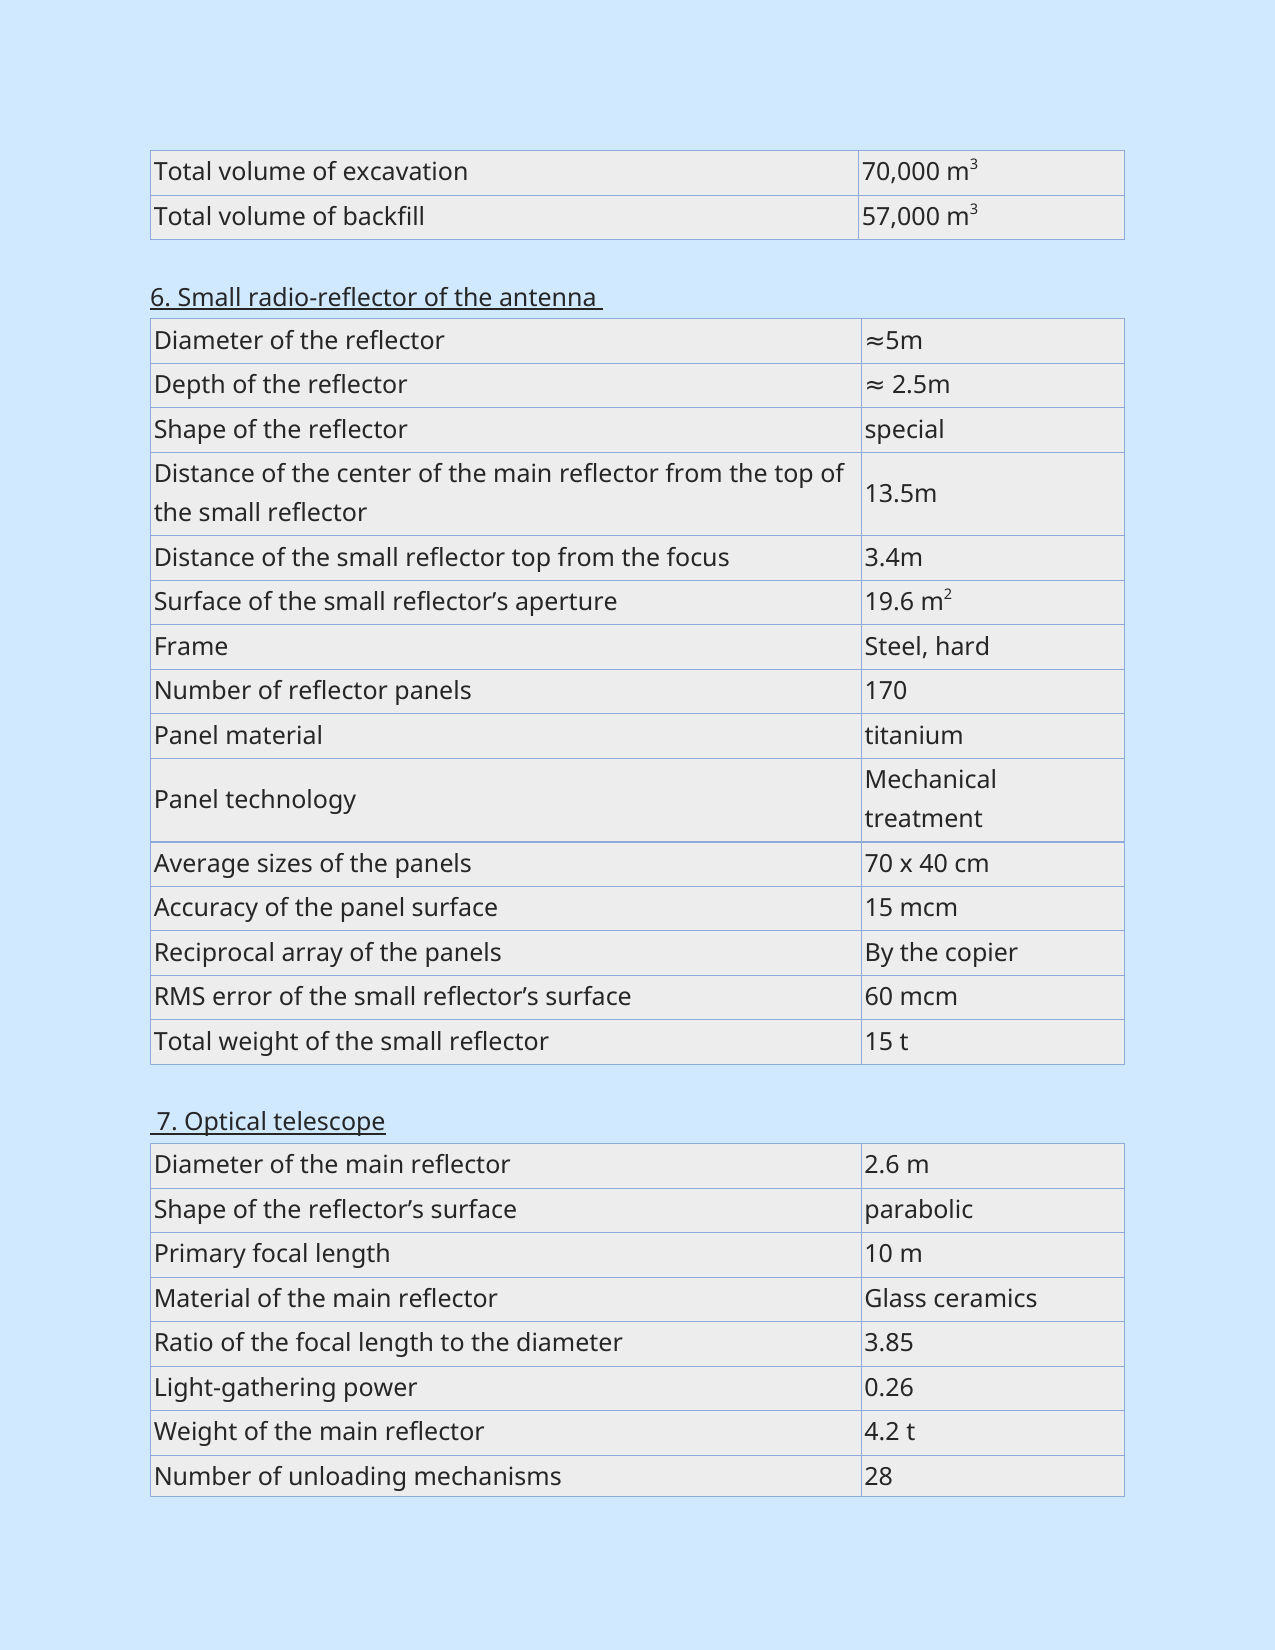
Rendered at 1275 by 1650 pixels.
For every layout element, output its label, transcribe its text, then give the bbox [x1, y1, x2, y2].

table_cell Glass ceramics [862, 1278, 1124, 1321]
table_cell Total volume of backfill [151, 196, 858, 239]
table_cell 19.6 m2 [862, 581, 1124, 624]
table_cell 3.85 [862, 1322, 1124, 1366]
table_cell Panel material [151, 714, 861, 758]
table_cell Surface of the small reflector’s aperture [151, 581, 861, 624]
table_cell Total weight of the small reflector [151, 1020, 861, 1064]
table_cell 70 х 40 cm [862, 843, 1124, 886]
table_cell Reciprocal array of the panels [151, 931, 861, 975]
table_cell Accuracy of the panel surface [151, 887, 861, 930]
table_cell 3.4m [862, 536, 1124, 580]
table_cell Light-gathering power [151, 1367, 861, 1410]
table_cell 10 m [862, 1233, 1124, 1277]
table_header Diameter of the main reflector [151, 1144, 861, 1188]
table_cell special [862, 408, 1124, 452]
table_cell 28 [862, 1456, 1124, 1496]
text 6. Small radio-reflector of the antenna [150, 279, 1125, 313]
table_cell RMS error of the small reflector’s surface [151, 976, 861, 1019]
text 7. Optical telescope [150, 1104, 1125, 1138]
table_cell 15 mcm [862, 887, 1124, 930]
table_cell parabolic [862, 1189, 1124, 1232]
table_cell Distance of the center of the main reflector from the top of the small reflector [151, 453, 861, 535]
table_cell Weight of the main reflector [151, 1411, 861, 1454]
table_cell Number of reflector panels [151, 670, 861, 713]
table_header Diameter of the reflector [151, 319, 861, 363]
table_cell 15 t [862, 1020, 1124, 1064]
table_header ≈5m [862, 319, 1124, 363]
table_cell Mechanical treatment [862, 759, 1124, 841]
table_cell Steel, hard [862, 625, 1124, 669]
table_cell titanium [862, 714, 1124, 758]
table_cell 0.26 [862, 1367, 1124, 1410]
table_cell 57,000 m3 [859, 196, 1124, 239]
table_cell Shape of the reflector’s surface [151, 1189, 861, 1232]
table_cell Total volume of excavation [151, 151, 858, 194]
table_cell 4.2 t [862, 1411, 1124, 1454]
table_cell Average sizes of the panels [151, 843, 861, 886]
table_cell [151, 1456, 861, 1496]
table_cell Ratio of the focal length to the diameter [151, 1322, 861, 1366]
table_cell 70,000 m3 [859, 151, 1124, 194]
table_cell Depth of the reflector [151, 364, 861, 407]
table_cell Material of the main reflector [151, 1278, 861, 1321]
table_cell Distance of the small reflector top from the focus [151, 536, 861, 580]
table_cell By the copier [862, 931, 1124, 975]
table_cell Panel technology [151, 759, 861, 841]
table_cell Frame [151, 625, 861, 669]
table_cell ≈ 2.5m [862, 364, 1124, 407]
table_cell Primary focal length [151, 1233, 861, 1277]
table_cell 60 mcm [862, 976, 1124, 1019]
table_cell 13.5m [862, 453, 1124, 535]
table_cell 170 [862, 670, 1124, 713]
table_header 2.6 m [862, 1144, 1124, 1188]
table_cell Shape of the reflector [151, 408, 861, 452]
